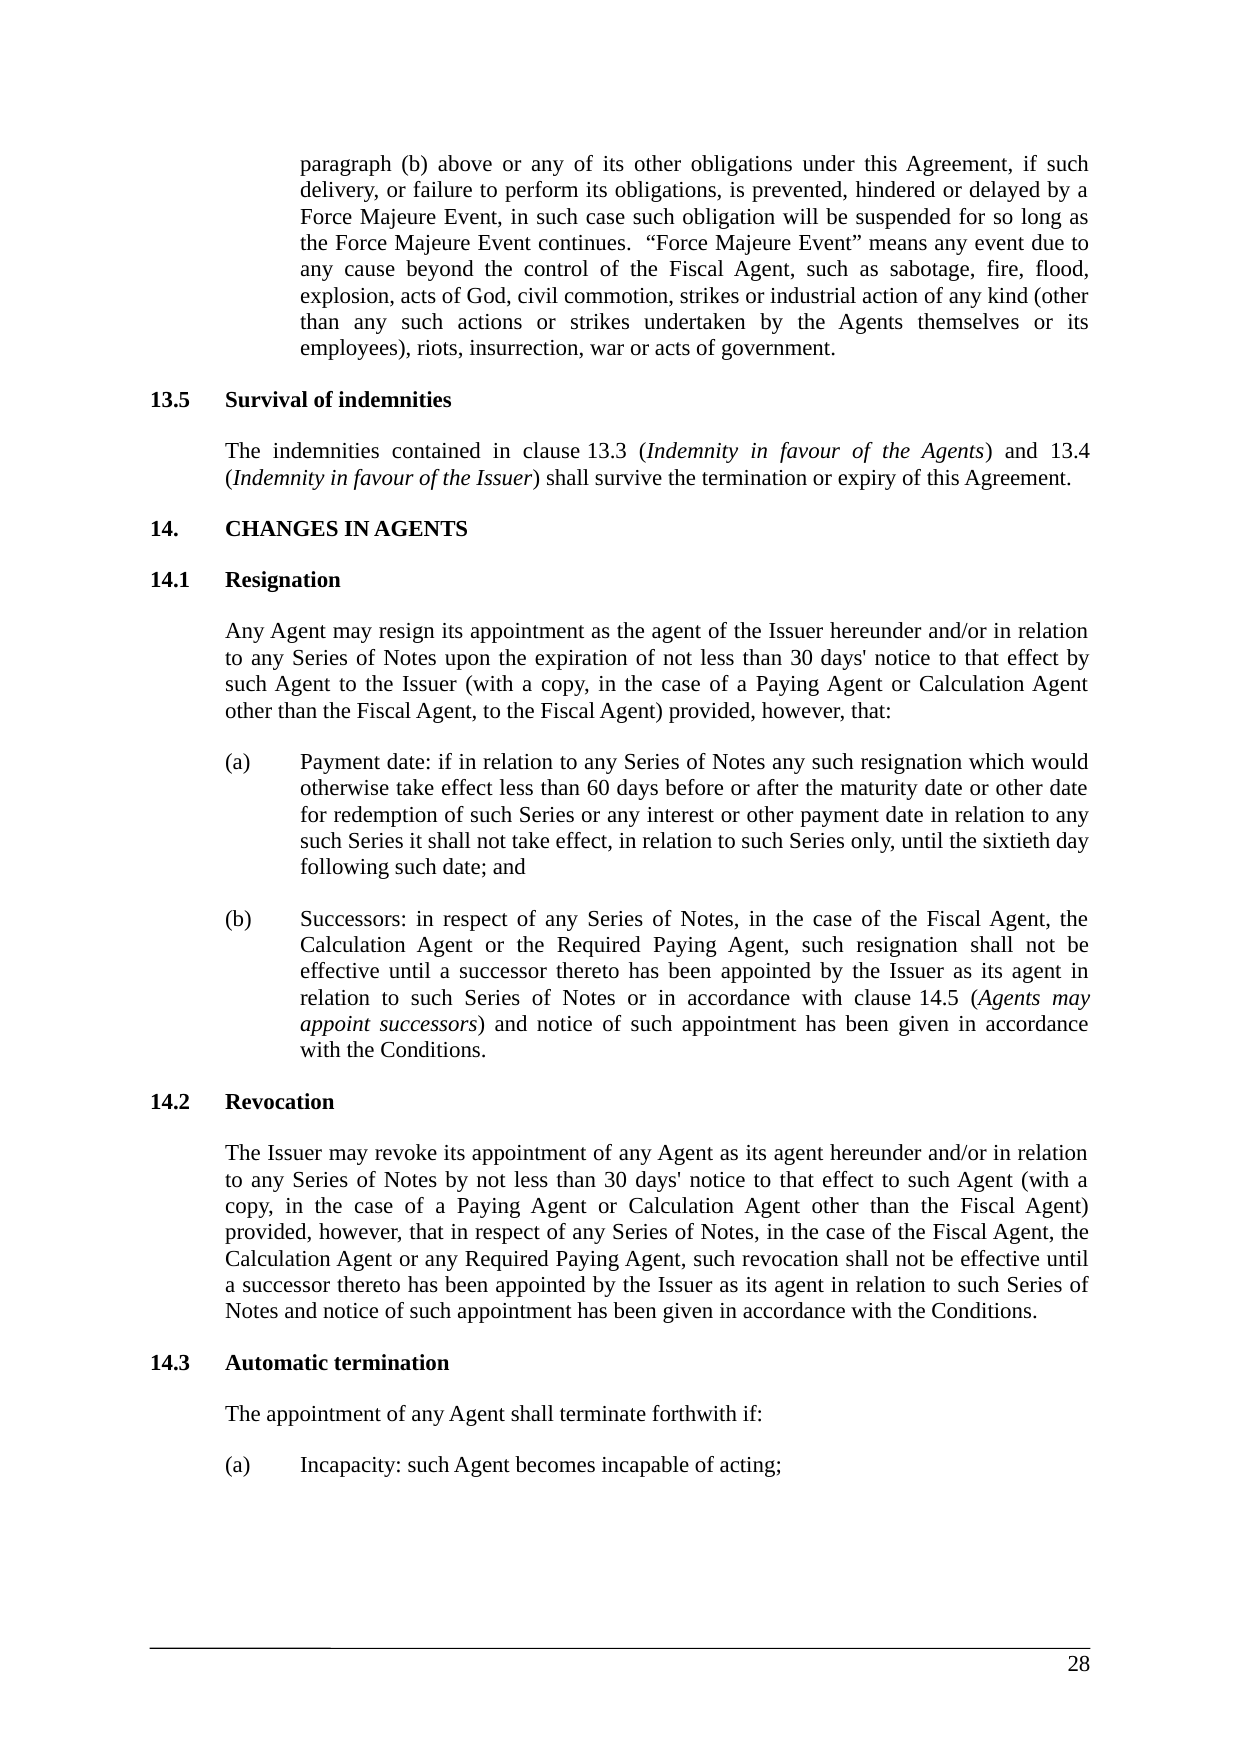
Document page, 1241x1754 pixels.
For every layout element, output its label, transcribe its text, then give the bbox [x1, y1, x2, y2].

subtitle Changes in Agents [150, 515, 1090, 541]
subtitle Survival of indemnities [150, 386, 1090, 412]
subtitle Payment date: if in relation to any Series of Notes any such resignation which would otherwise take effect less than 60 days before or after the maturity date or other date for redemption of such Series or any interest or other payment date in relation to any such Series it shall not take effect, in relation to such Series only, until the sixtieth day following such date; and [225, 748, 1090, 880]
subtitle Incapacity: such Agent becomes incapable of acting; [225, 1451, 1090, 1478]
text The indemnities contained in clause 13.3 (Indemnity in favour of the Agents) and 13.4 (Indemnity in favour of the Issuer) shall survive the termination or expiry of this Agreement. [225, 437, 1090, 490]
subtitle Revocation [150, 1088, 1090, 1114]
subtitle Successors: in respect of any Series of Notes, in the case of the Fiscal Agent, the Calculation Agent or the Required Paying Agent, such resignation shall not be effective until a successor thereto has been appointed by the Issuer as its agent in relation to such Series of Notes or in accordance with clause 14.5 (Agents may appoint successors) and notice of such appointment has been given in accordance with the Conditions. [225, 905, 1090, 1063]
text Any Agent may resign its appointment as the agent of the Issuer hereunder and/or in relation to any Series of Notes upon the expiration of not less than 30 days' notice to that effect by such Agent to the Issuer (with a copy, in the case of a Paying Agent or Calculation Agent other than the Fiscal Agent, to the Fiscal Agent) provided, however, that: [225, 618, 1090, 723]
subtitle Automatic termination [150, 1349, 1090, 1375]
text The Issuer may revoke its appointment of any Agent as its agent hereunder and/or in relation to any Series of Notes by not less than 30 days' notice to that effect to such Agent (with a copy, in the case of a Paying Agent or Calculation Agent other than the Fiscal Agent) provided, however, that in respect of any Series of Notes, in the case of the Fiscal Agent, the Calculation Agent or any Required Paying Agent, such revocation shall not be effective until a successor thereto has been appointed by the Issuer as its agent in relation to such Series of Notes and notice of such appointment has been given in accordance with the Conditions. [225, 1139, 1090, 1324]
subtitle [225, 150, 1090, 361]
text The appointment of any Agent shall terminate forthwith if: [225, 1400, 1090, 1426]
subtitle Resignation [150, 566, 1090, 593]
